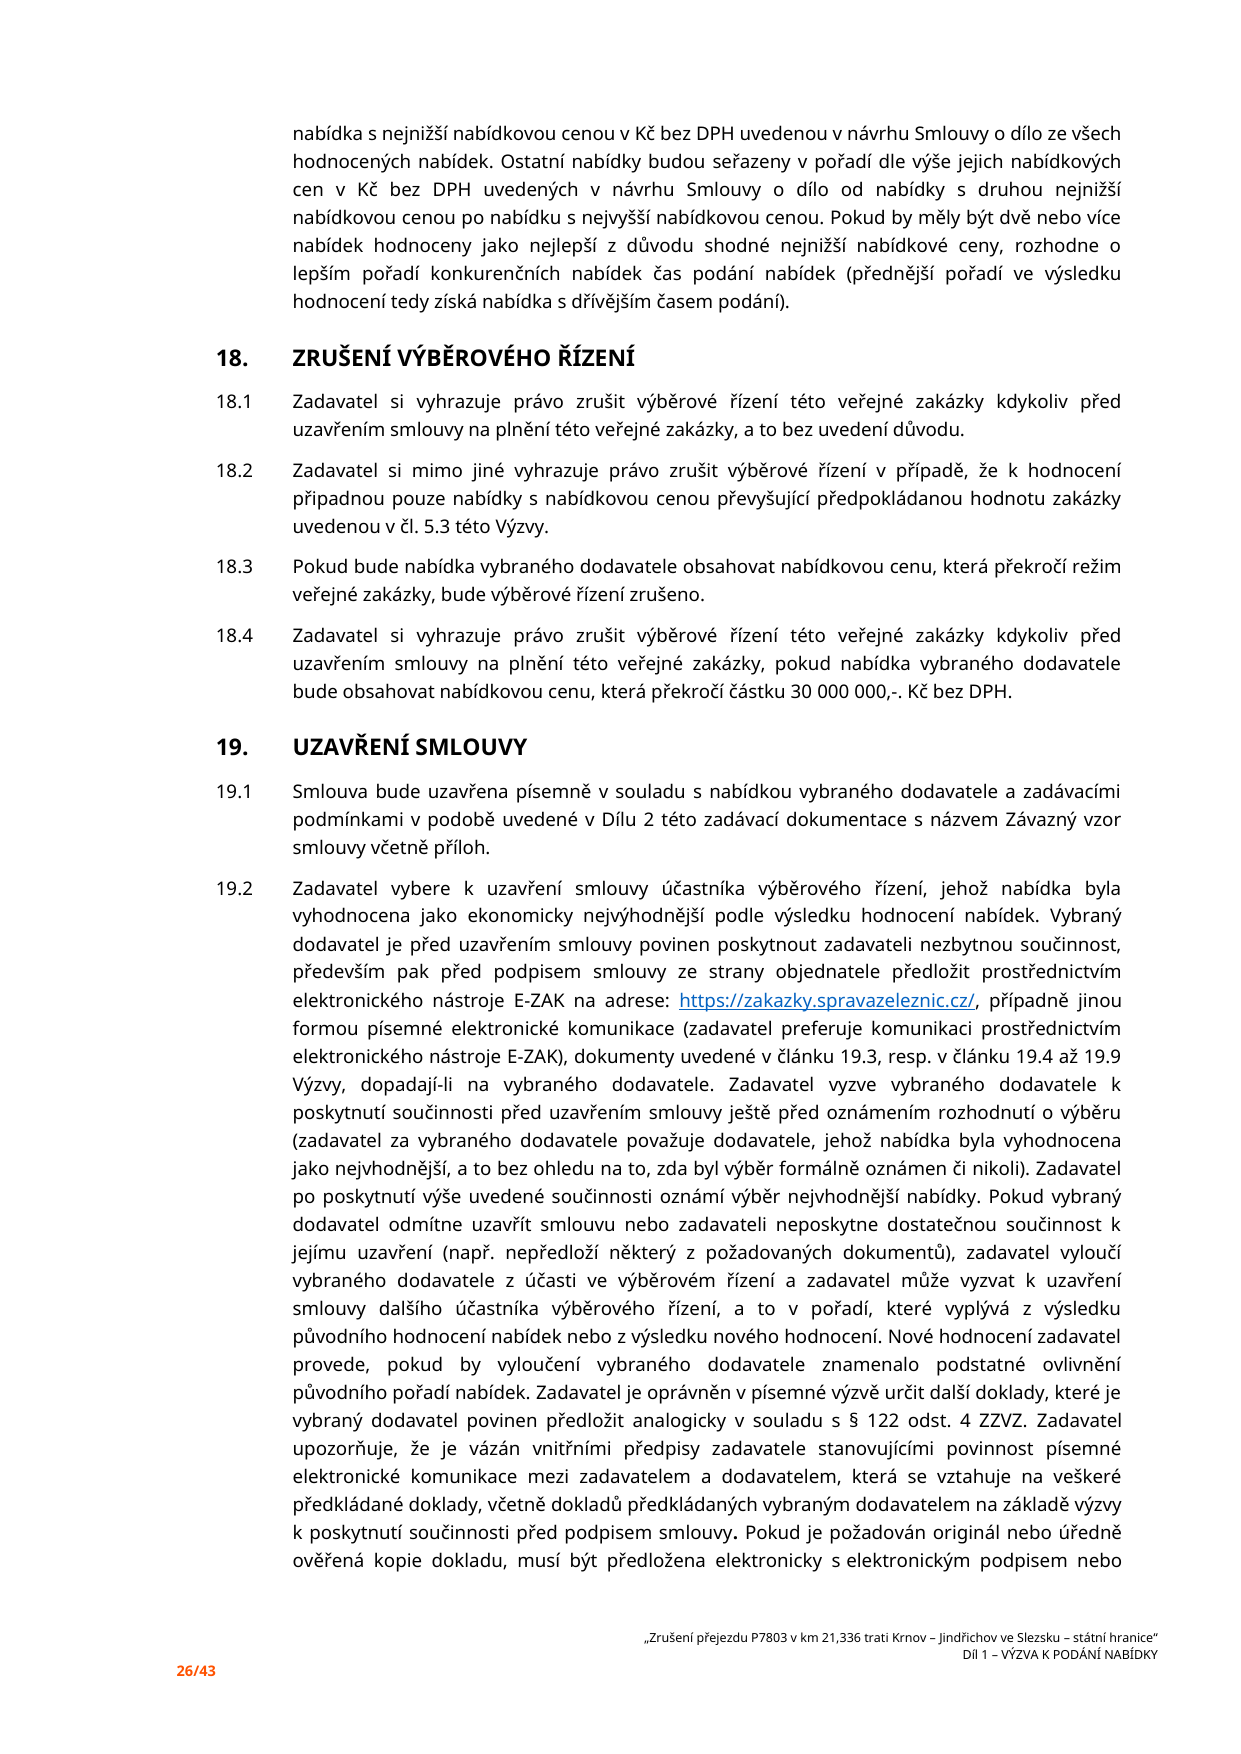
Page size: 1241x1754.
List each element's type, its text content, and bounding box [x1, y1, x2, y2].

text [216, 121, 1122, 314]
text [216, 875, 1122, 1573]
text Smlouva bude uzavřena písemně v souladu s nabídkou vybraného dodavatele a zadávacími podmínkami v podobě uvedené v Dílu 2 této zadávací dokumentace s názvem Závazný vzor smlouvy včetně příloh. [216, 778, 1122, 860]
text UZAVŘENÍ SMLOUVY [216, 731, 1122, 763]
text Zadavatel si vyhrazuje právo zrušit výběrové řízení této veřejné zakázky kdykoliv před uzavřením smlouvy na plnění této veřejné zakázky, a to bez uvedení důvodu. [216, 389, 1122, 442]
text Pokud bude nabídka vybraného dodavatele obsahovat nabídkovou cenu, která překročí režim veřejné zakázky, bude výběrové řízení zrušeno. [216, 554, 1122, 607]
text Zadavatel si vyhrazuje právo zrušit výběrové řízení této veřejné zakázky kdykoliv před uzavřením smlouvy na plnění této veřejné zakázky, pokud nabídka vybraného dodavatele bude obsahovat nabídkovou cenu, která překročí částku 30 000 000,-. Kč bez DPH. [216, 622, 1122, 704]
text ZRUŠENÍ VÝBĚROVÉHO ŘÍZENÍ [216, 342, 1122, 373]
text Zadavatel si mimo jiné vyhrazuje právo zrušit výběrové řízení v případě, že k hodnocení připadnou pouze nabídky s nabídkovou cenou převyšující předpokládanou hodnotu zakázky uvedenou v čl. 5.3 této Výzvy. [216, 457, 1122, 539]
